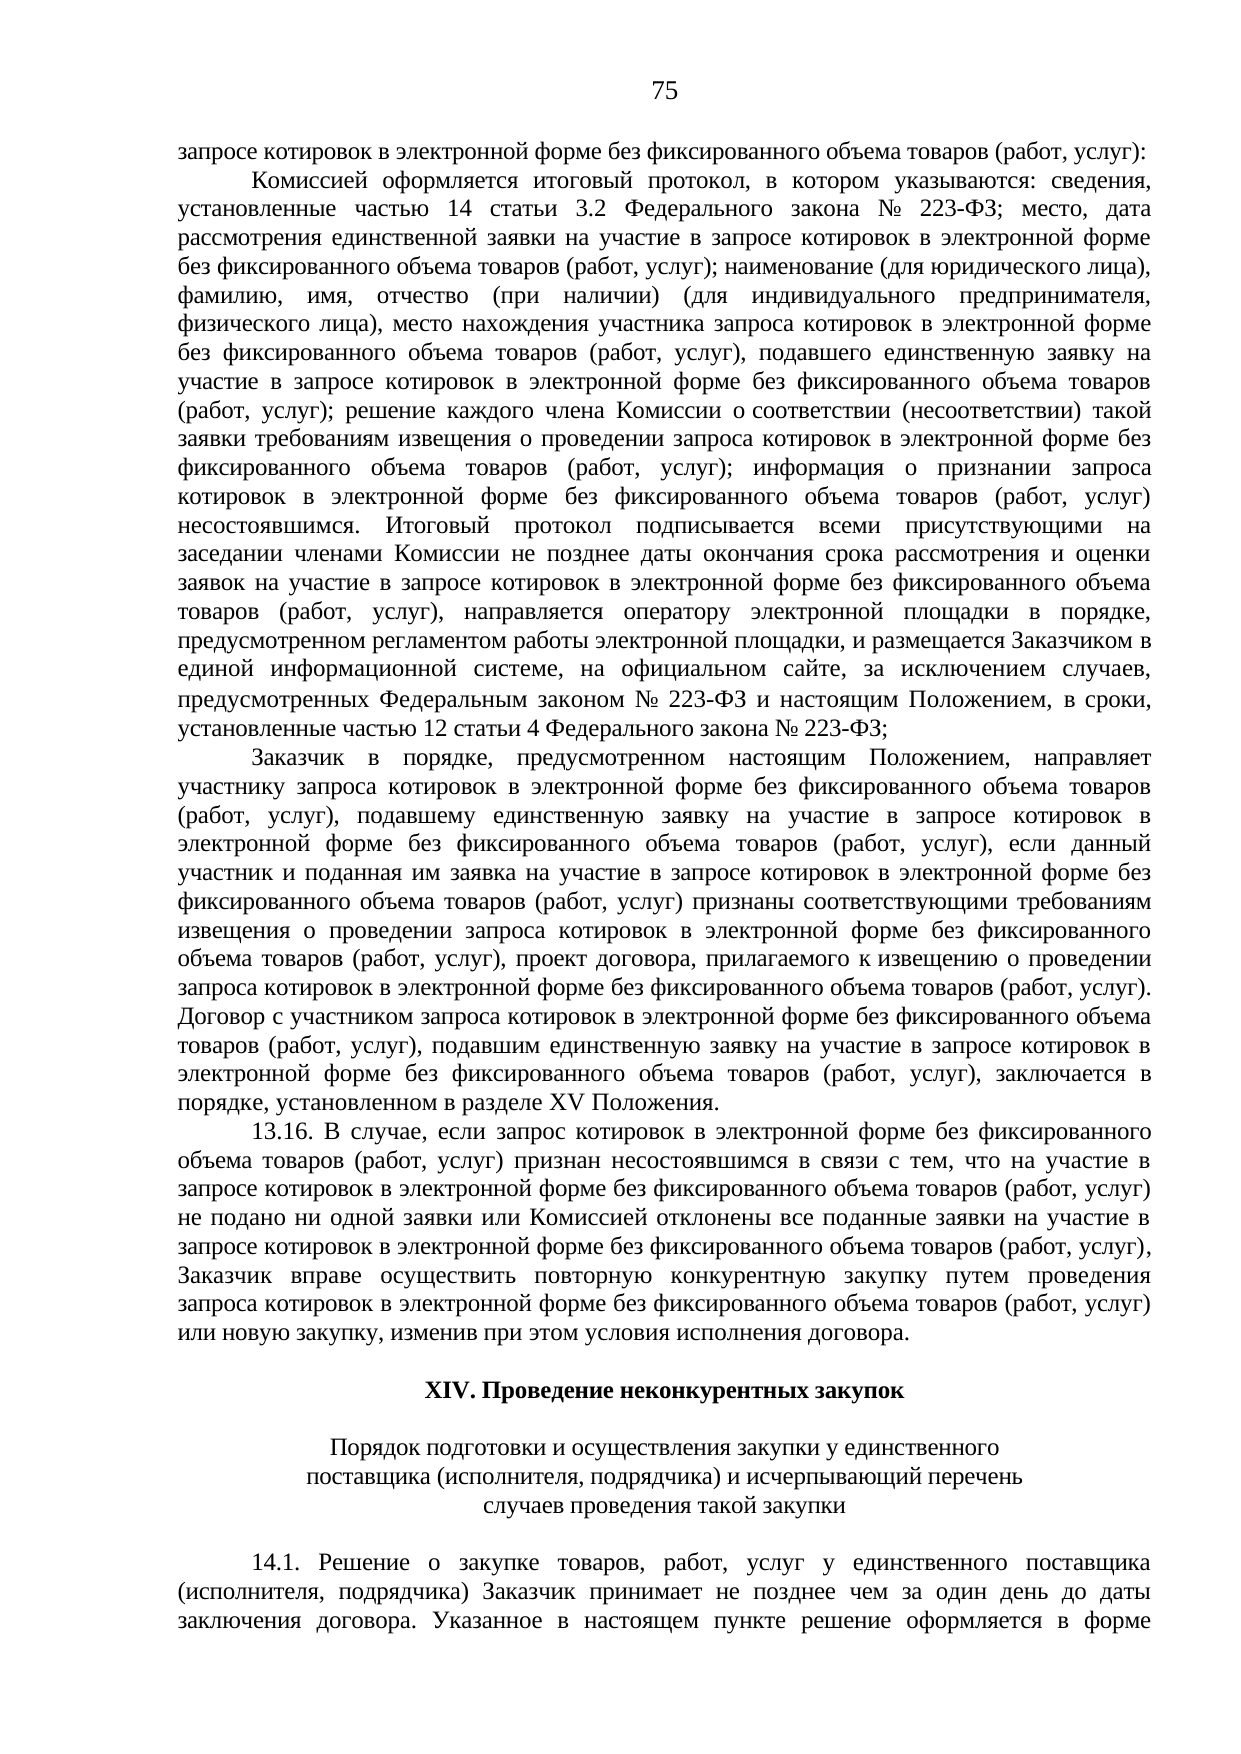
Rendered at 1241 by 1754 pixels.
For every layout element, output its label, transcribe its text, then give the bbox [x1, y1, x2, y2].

text Комиссией оформляется итоговый протокол, в котором указываются: сведения, установленные частью 14 статьи 3.2 Федерального закона № 223-ФЗ; место, дата рассмотрения единственной заявки на участие в запросе котировок в электронной форме без фиксированного объема товаров (работ, услуг); наименование (для юридического лица), фамилию, имя, отчество (при наличии) (для индивидуального предпринимателя, физического лица), место нахождения участника запроса котировок в электронной форме без фиксированного объема товаров (работ, услуг), подавшего единственную заявку на участие в запросе котировок в электронной форме без фиксированного объема товаров (работ, услуг); решение каждого члена Комиссии о соответствии (несоответствии) такой заявки требованиям извещения о проведении запроса котировок в электронной форме без фиксированного объема товаров (работ, услуг); информация о признании запроса котировок в электронной форме без фиксированного объема товаров (работ, услуг) несостоявшимся. Итоговый протокол подписывается всеми присутствующими на заседании членами Комиссии не позднее даты окончания срока рассмотрения и оценки заявок на участие в запросе котировок в электронной форме без фиксированного объема товаров (работ, услуг), направляется оператору электронной площадки в порядке, предусмотренном регламентом работы электронной площадки, и размещается Заказчиком в единой информационной системе, на официальном сайте, за исключением случаев, предусмотренных Федеральным законом № 223-ФЗ и настоящим Положением, в сроки, установленные частью 12 статьи 4 Федерального закона № 223-ФЗ; [177, 165, 1152, 742]
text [177, 1547, 1152, 1633]
text поставщика (исполнителя, подрядчика) и исчерпывающий перечень [177, 1461, 1152, 1490]
text Порядок подготовки и осуществления закупки у единственного [177, 1432, 1152, 1461]
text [177, 136, 1152, 165]
text случаев проведения такой закупки [177, 1490, 1152, 1518]
text XIV. Проведение неконкурентных закупок [177, 1375, 1152, 1403]
text 13.16. В случае, если запрос котировок в электронной форме без фиксированного объема товаров (работ, услуг) признан несостоявшимся в связи с тем, что на участие в запросе котировок в электронной форме без фиксированного объема товаров (работ, услуг) не подано ни одной заявки или Комиссией отклонены все поданные заявки на участие в запросе котировок в электронной форме без фиксированного объема товаров (работ, услуг), Заказчик вправе осуществить повторную конкурентную закупку путем проведения запроса котировок в электронной форме без фиксированного объема товаров (работ, услуг) или новую закупку, изменив при этом условия исполнения договора. [177, 1116, 1152, 1346]
text Заказчик в порядке, предусмотренном настоящим Положением, направляет участнику запроса котировок в электронной форме без фиксированного объема товаров (работ, услуг), подавшему единственную заявку на участие в запросе котировок в электронной форме без фиксированного объема товаров (работ, услуг), если данный участник и поданная им заявка на участие в запросе котировок в электронной форме без фиксированного объема товаров (работ, услуг) признаны соответствующими требованиям извещения о проведении запроса котировок в электронной форме без фиксированного объема товаров (работ, услуг), проект договора, прилагаемого к извещению о проведении запроса котировок в электронной форме без фиксированного объема товаров (работ, услуг). Договор с участником запроса котировок в электронной форме без фиксированного объема товаров (работ, услуг), подавшим единственную заявку на участие в запросе котировок в электронной форме без фиксированного объема товаров (работ, услуг), заключается в порядке, установленном в разделе XV Положения. [177, 742, 1152, 1116]
